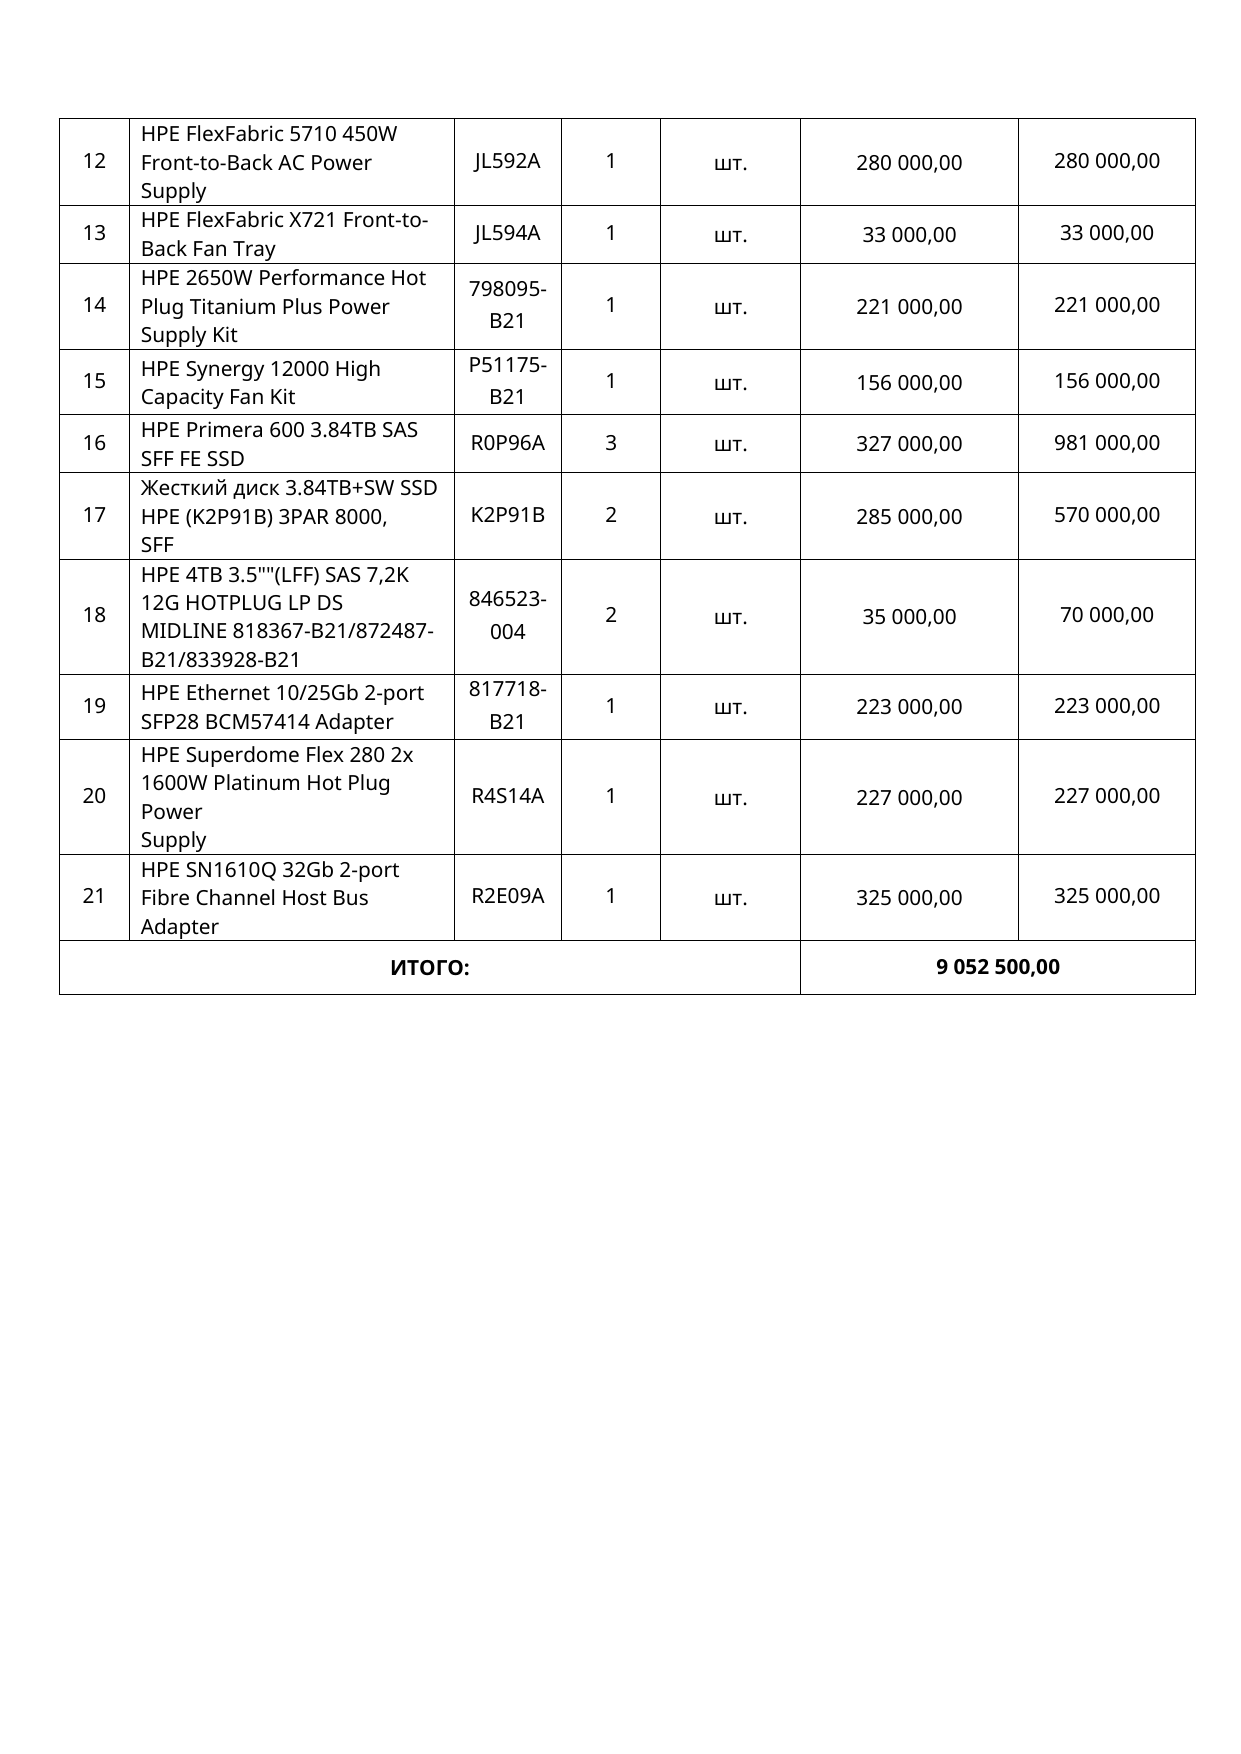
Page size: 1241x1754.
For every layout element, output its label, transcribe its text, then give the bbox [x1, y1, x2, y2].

table_cell шт. [661, 119, 800, 204]
table_cell 33 000,00 [1019, 206, 1195, 262]
table_cell HPE FlexFabric 5710 450W Front-to-Back AC Power Supply [130, 119, 454, 204]
table_cell 21 [60, 855, 129, 940]
table_cell 13 [60, 206, 129, 262]
table_cell HPE FlexFabric X721 Front-to-Back Fan Tray [130, 206, 454, 262]
table_cell 33 000,00 [801, 206, 1018, 262]
table_cell 156 000,00 [801, 350, 1018, 414]
table_cell JL594A [455, 206, 561, 262]
table_cell 9 052 500,00 [801, 941, 1195, 994]
table_cell 3 [562, 415, 660, 472]
table_cell HPE 2650W Performance Hot Plug Titanium Plus Power Supply Kit [130, 264, 454, 349]
table_cell R4S14A [455, 740, 561, 854]
table_cell 227 000,00 [801, 740, 1018, 854]
table_cell 227 000,00 [1019, 740, 1195, 854]
table_cell шт. [661, 855, 800, 940]
table_cell шт. [661, 473, 800, 559]
table_cell 12 [60, 119, 129, 204]
table_cell R2E09A [455, 855, 561, 940]
table_cell шт. [661, 740, 800, 854]
table_cell 221 000,00 [1019, 264, 1195, 349]
table_cell 1 [562, 350, 660, 414]
table_cell 280 000,00 [801, 119, 1018, 204]
table_cell 1 [562, 740, 660, 854]
table_cell JL592A [455, 119, 561, 204]
table_cell 18 [60, 560, 129, 673]
table_cell R0P96A [455, 415, 561, 472]
table_cell 156 000,00 [1019, 350, 1195, 414]
table_cell 221 000,00 [801, 264, 1018, 349]
table_cell 327 000,00 [801, 415, 1018, 472]
table_cell шт. [661, 206, 800, 262]
table_cell HPE Primera 600 3.84TB SAS SFF FE SSD [130, 415, 454, 472]
table_cell 20 [60, 740, 129, 854]
table_cell K2P91B [455, 473, 561, 559]
table_cell ИТОГО: [60, 941, 800, 994]
table_cell HPE 4TB 3.5""(LFF) SAS 7,2K 12G HOTPLUG LP DS MIDLINE 818367-B21/872487-B21/833928-B21 [130, 560, 454, 673]
table_cell HPE Superdome Flex 280 2x 1600W Platinum Hot Plug Power Supply [130, 740, 454, 854]
table_cell 14 [60, 264, 129, 349]
table_cell 570 000,00 [1019, 473, 1195, 559]
table_cell шт. [661, 415, 800, 472]
table_cell 817718-B21 [455, 675, 561, 739]
table_cell шт. [661, 560, 800, 673]
table_cell 70 000,00 [1019, 560, 1195, 673]
table_cell 19 [60, 675, 129, 739]
table_cell HPE Ethernet 10/25Gb 2-port SFP28 BCM57414 Adapter [130, 675, 454, 739]
table_cell шт. [661, 264, 800, 349]
table_cell 981 000,00 [1019, 415, 1195, 472]
table_cell 846523-004 [455, 560, 561, 673]
table_cell 2 [562, 560, 660, 673]
table_cell HPE SN1610Q 32Gb 2-port Fibre Channel Host Bus Adapter [130, 855, 454, 940]
table_cell P51175-B21 [455, 350, 561, 414]
table_cell 223 000,00 [1019, 675, 1195, 739]
table_cell 325 000,00 [1019, 855, 1195, 940]
table_cell 17 [60, 473, 129, 559]
table_cell 280 000,00 [1019, 119, 1195, 204]
table_cell 798095-B21 [455, 264, 561, 349]
table_cell шт. [661, 675, 800, 739]
table_cell 1 [562, 675, 660, 739]
table_cell 1 [562, 206, 660, 262]
table_cell 325 000,00 [801, 855, 1018, 940]
table_cell шт. [661, 350, 800, 414]
table_cell Жесткий диск 3.84TB+SW SSD HPE (K2P91B) 3PAR 8000, SFF [130, 473, 454, 559]
table_cell 1 [562, 264, 660, 349]
table_cell 16 [60, 415, 129, 472]
table_cell 15 [60, 350, 129, 414]
table_cell 285 000,00 [801, 473, 1018, 559]
table_cell 1 [562, 855, 660, 940]
table_cell HPE Synergy 12000 High Capacity Fan Kit [130, 350, 454, 414]
table_cell 35 000,00 [801, 560, 1018, 673]
table_cell 1 [562, 119, 660, 204]
table_cell 2 [562, 473, 660, 559]
table_cell 223 000,00 [801, 675, 1018, 739]
